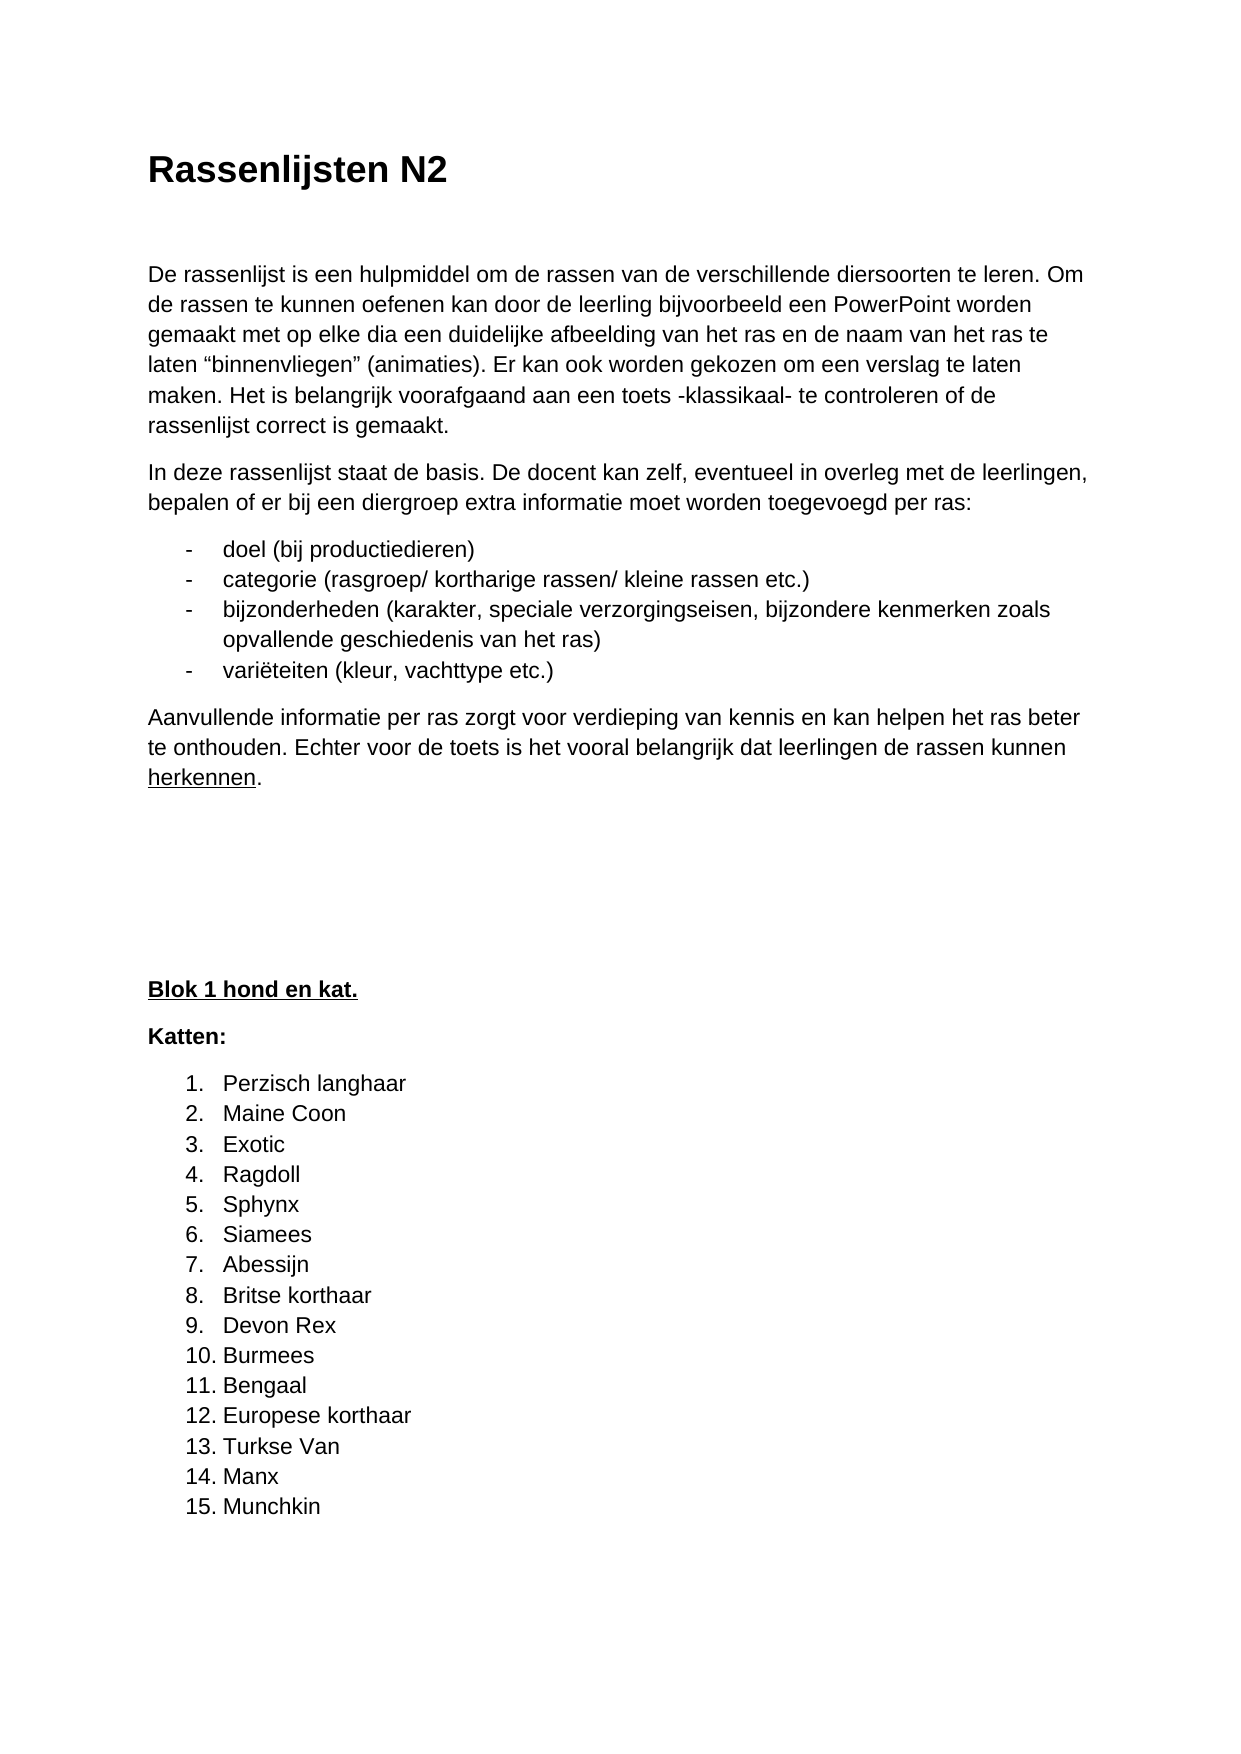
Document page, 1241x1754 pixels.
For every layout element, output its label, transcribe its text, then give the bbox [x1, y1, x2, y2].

text Rassenlijsten N2 [148, 148, 1093, 191]
text Blok 1 hond en kat. [148, 976, 1093, 1003]
list Maine Coon [185, 1100, 1093, 1127]
list Europese korthaar [185, 1402, 1093, 1429]
list Siamees [185, 1221, 1093, 1247]
list Sphynx [185, 1191, 1093, 1217]
list categorie (rasgroep/ kortharige rassen/ kleine rassen etc.) [185, 566, 1093, 592]
list Devon Rex [185, 1312, 1093, 1338]
list Bengaal [185, 1372, 1093, 1398]
list doel (bij productiedieren) [185, 536, 1093, 562]
list variëteiten (kleur, vachttype etc.) [185, 657, 1093, 683]
list Burmees [185, 1342, 1093, 1368]
list bijzonderheden (karakter, speciale verzorgingseisen, bijzondere kenmerken zoals opvallende geschiedenis van het ras) [185, 596, 1093, 653]
list Exotic [185, 1131, 1093, 1157]
text In deze rassenlijst staat de basis. De docent kan zelf, eventueel in overleg met de leerlingen, bepalen of er bij een diergroep extra informatie moet worden toegevoegd per ras: [148, 459, 1093, 515]
list Munchkin [185, 1493, 1093, 1519]
text Aanvullende informatie per ras zorgt voor verdieping van kennis en kan helpen het ras beter te onthouden. Echter voor de toets is het vooral belangrijk dat leerlingen de rassen kunnen herkennen. [148, 703, 1093, 790]
list Abessijn [185, 1251, 1093, 1278]
list Manx [185, 1463, 1093, 1489]
text Katten: [148, 1023, 1093, 1049]
list Britse korthaar [185, 1282, 1093, 1308]
text De rassenlijst is een hulpmiddel om de rassen van de verschillende diersoorten te leren. Om de rassen te kunnen oefenen kan door de leerling bijvoorbeeld een PowerPoint worden gemaakt met op elke dia een duidelijke afbeelding van het ras en de naam van het ras te laten “binnenvliegen” (animaties). Er kan ook worden gekozen om een verslag te laten maken. Het is belangrijk voorafgaand aan een toets -klassikaal- te controleren of de rassenlijst correct is gemaakt. [148, 261, 1093, 438]
list Perzisch langhaar [185, 1070, 1093, 1096]
list Turkse Van [185, 1433, 1093, 1459]
list Ragdoll [185, 1161, 1093, 1187]
